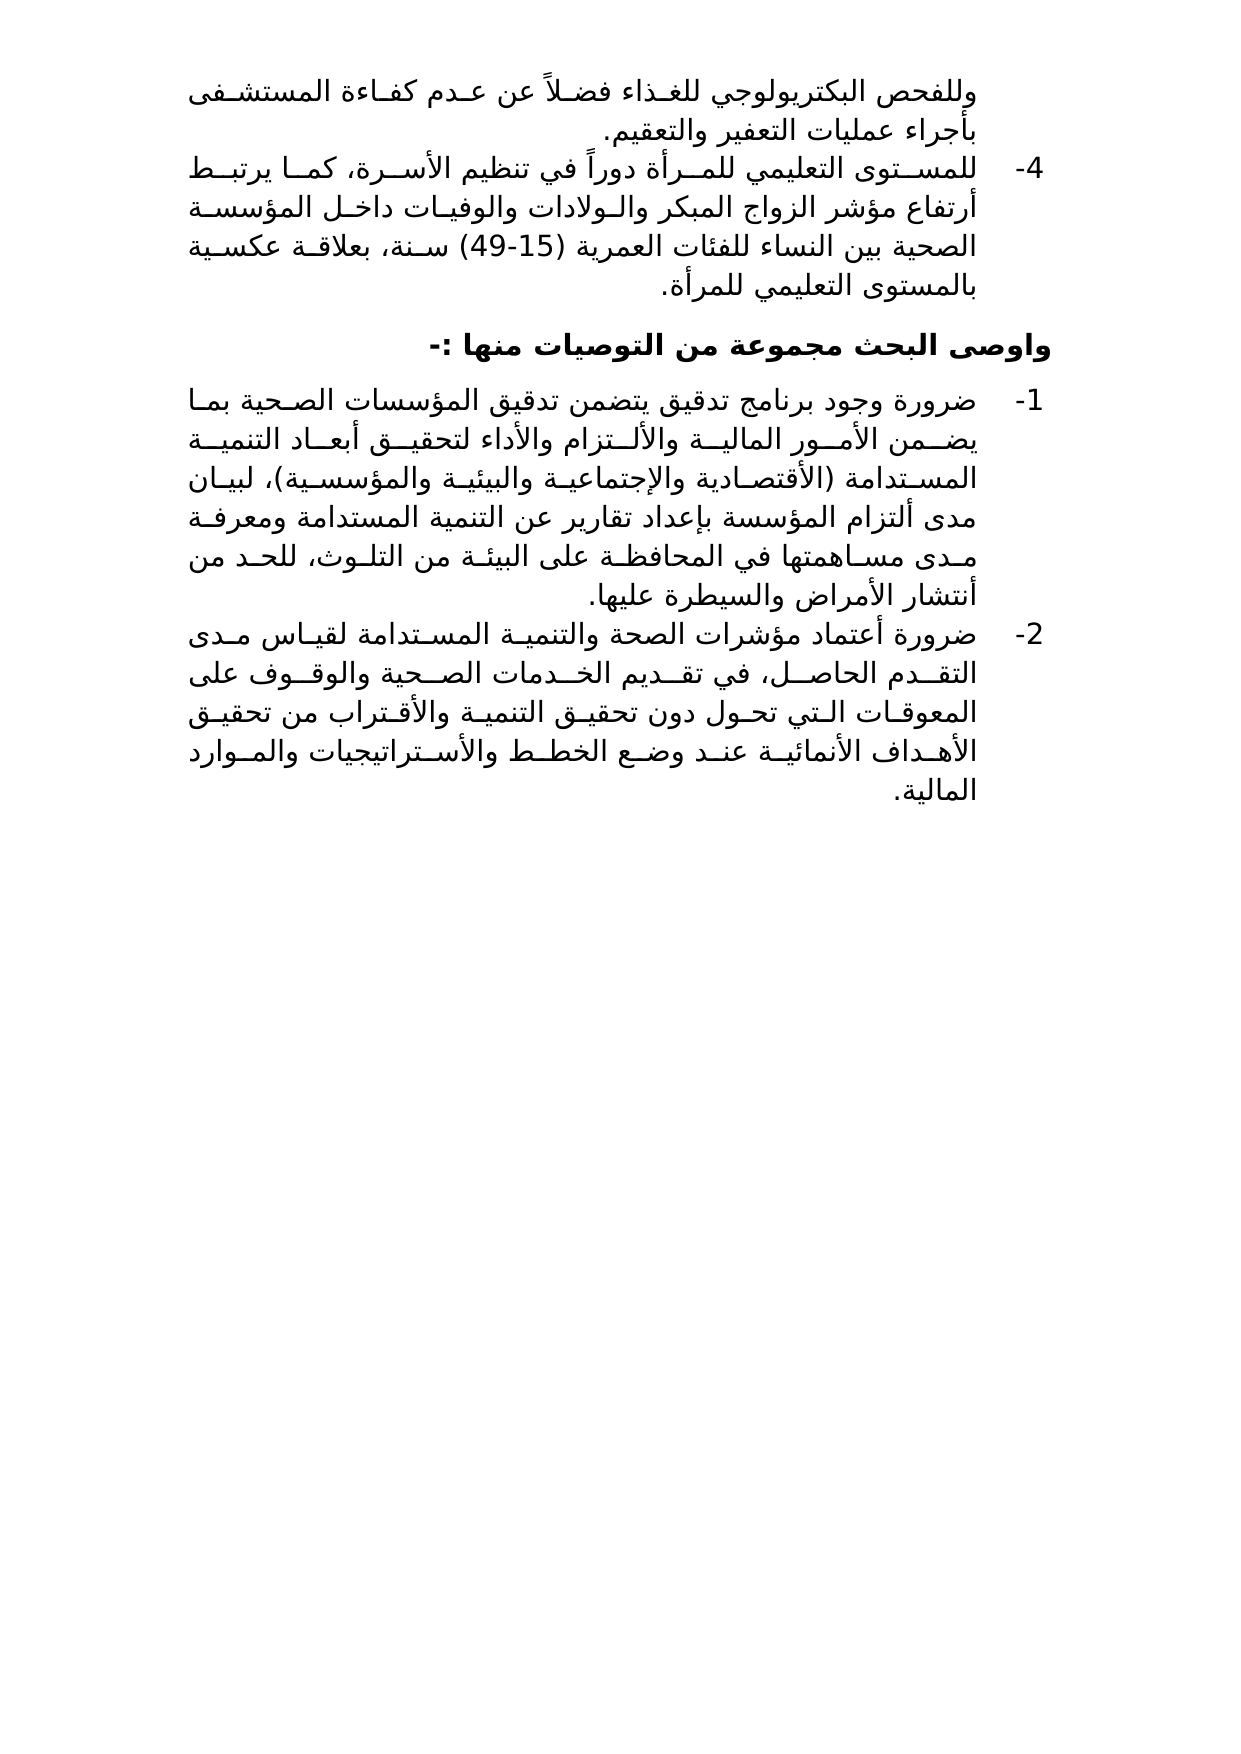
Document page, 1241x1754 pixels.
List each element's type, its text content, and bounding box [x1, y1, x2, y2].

list ضرورة وجود برنامج تدقيق يتضمن تدقيق المؤسسات الصحية بما يضمن الأمور المالية والألتزام والأداء لتحقيق أبعاد التنمية المستدامة (الأقتصادية والإجتماعية والبيئية والمؤسسية)، لبيان مدى ألتزام المؤسسة بإعداد تقارير عن التنمية المستدامة ومعرفة مدى مساهمتها في المحافظة على البيئة من التلوث، للحد من أنتشار الأمراض والسيطرة عليها. [187, 383, 1015, 612]
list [187, 74, 1015, 147]
list للمستوى التعليمي للمرأة دوراً في تنظيم الأسرة، كما يرتبط أرتفاع مؤشر الزواج المبكر والولادات والوفيات داخل المؤسسة الصحية بين النساء للفئات العمرية (15-49) سنة، بعلاقة عكسية بالمستوى التعليمي للمرأة. [187, 152, 1015, 303]
list ضرورة أعتماد مؤشرات الصحة والتنمية المستدامة لقياس مدى التقدم الحاصل، في تقديم الخدمات الصحية والوقوف على المعوقات التي تحول دون تحقيق التنمية والأقتراب من تحقيق الأهداف الأنمائية عند وضع الخطط والأستراتيجيات والموارد المالية. [187, 617, 1015, 807]
text واوصى البحث مجموعة من التوصيات منها :- [187, 328, 1053, 362]
